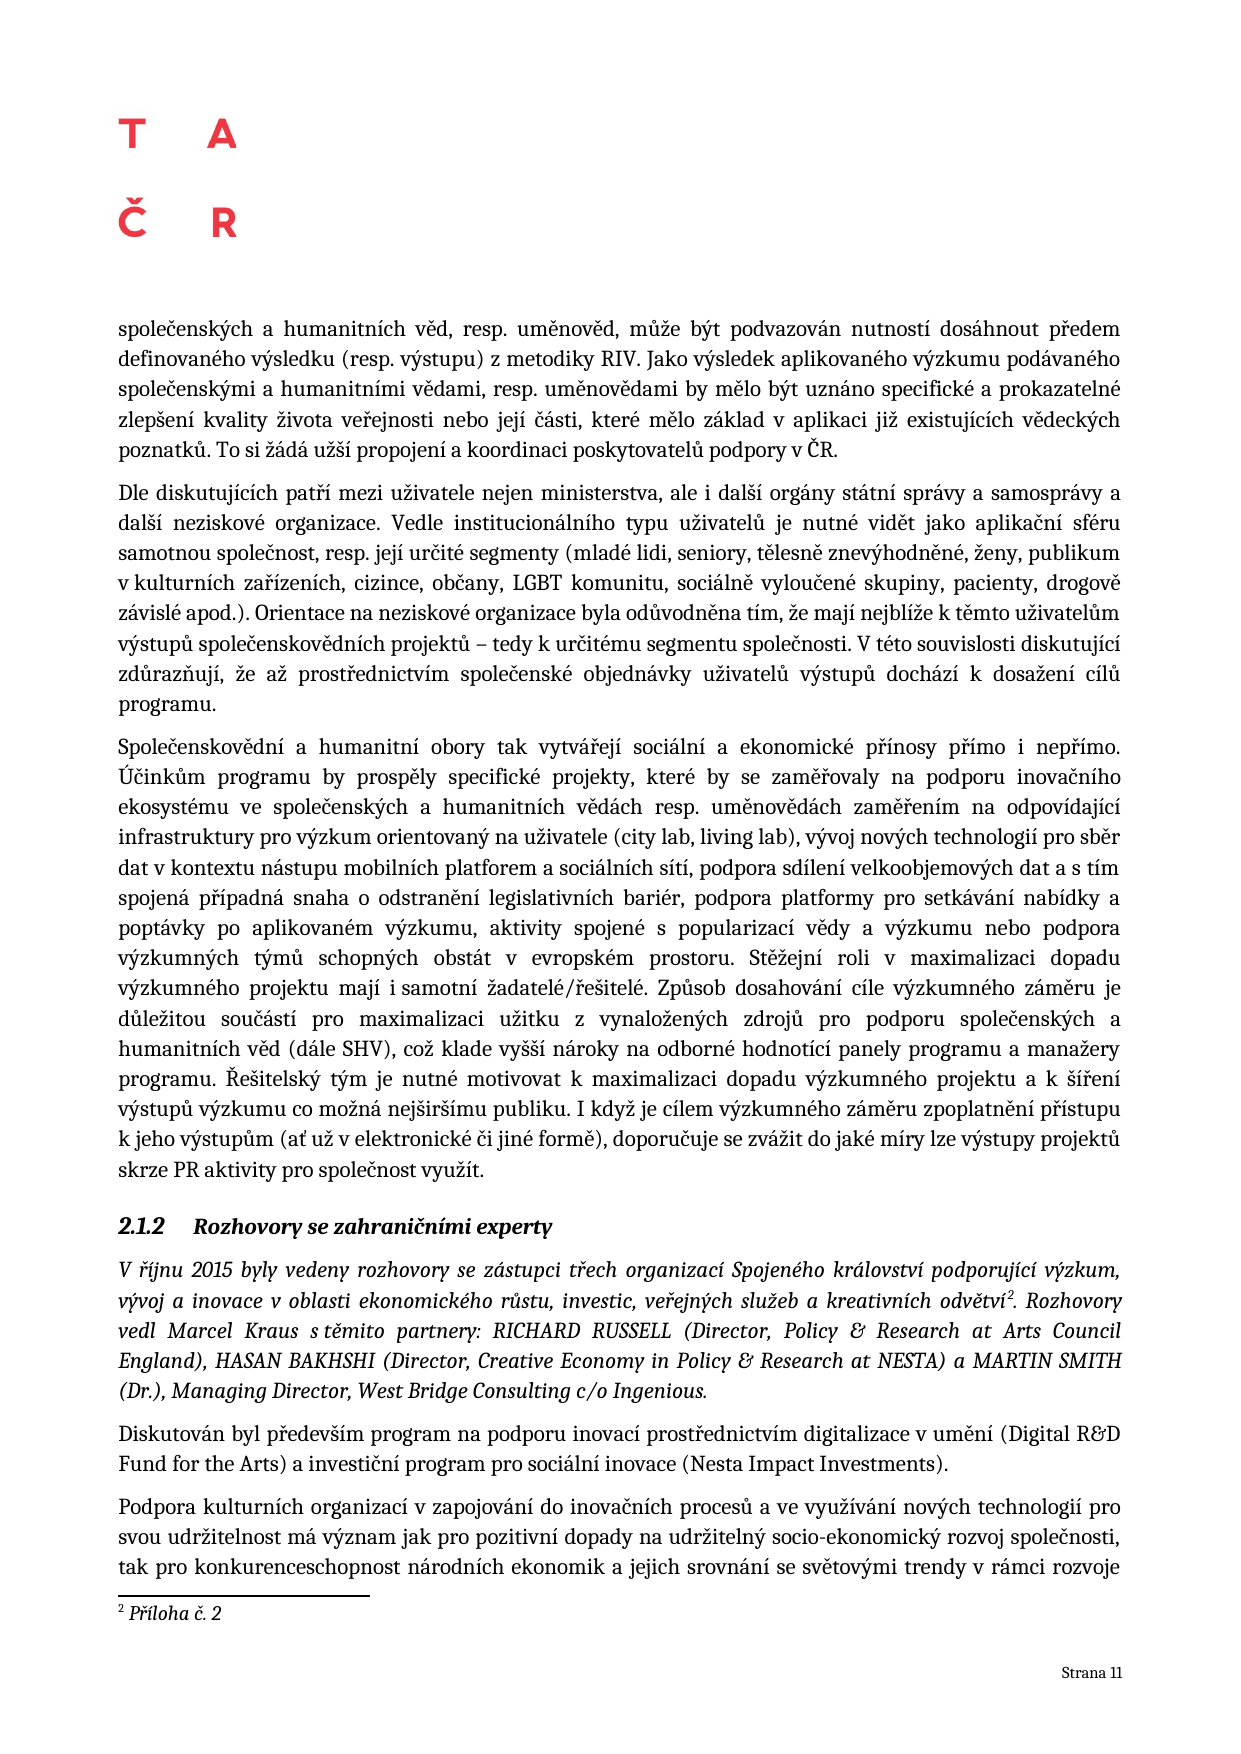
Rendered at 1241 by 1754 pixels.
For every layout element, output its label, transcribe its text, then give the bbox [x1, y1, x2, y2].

text Společenskovědní a humanitní obory tak vytvářejí sociální a ekonomické přínosy přímo i nepřímo. Účinkům programu by prospěly specifické projekty, které by se zaměřovaly na podporu inovačního ekosystému ve společenských a humanitních vědách resp. uměnovědách zaměřením na odpovídající infrastruktury pro výzkum orientovaný na uživatele (city lab, living lab), vývoj nových technologií pro sběr dat v kontextu nástupu mobilních platforem a sociálních sítí, podpora sdílení velkoobjemových dat a s tím spojená případná snaha o odstranění legislativních bariér, podpora platformy pro setkávání nabídky a poptávky po aplikovaném výzkumu, aktivity spojené s popularizací vědy a výzkumu nebo podpora výzkumných týmů schopných obstát v evropském prostoru. Stěžejní roli v maximalizaci dopadu výzkumného projektu mají i samotní žadatelé/řešitelé. Způsob dosahování cíle výzkumného záměru je důležitou součástí pro maximalizaci užitku z vynaložených zdrojů pro podporu společenských a humanitních věd (dále SHV), což klade vyšší nároky na odborné hodnotící panely programu a manažery programu. Řešitelský tým je nutné motivovat k maximalizaci dopadu výzkumného projektu a k šíření výstupů výzkumu co možná nejširšímu publiku. I když je cílem výzkumného záměru zpoplatnění přístupu k jeho výstupům (ať už v elektronické či jiné formě), doporučuje se zvážit do jaké míry lze výstupy projektů skrze PR aktivity pro společnost využít. [118, 733, 1122, 1183]
picture [0, 0, 237, 237]
text Dle diskutujících patří mezi uživatele nejen ministerstva, ale i další orgány státní správy a samosprávy a další neziskové organizace. Vedle institucionálního typu uživatelů je nutné vidět jako aplikační sféru samotnou společnost, resp. její určité segmenty (mladé lidi, seniory, tělesně znevýhodněné, ženy, publikum v kulturních zařízeních, cizince, občany, LGBT komunitu, sociálně vyloučené skupiny, pacienty, drogově závislé apod.). Orientace na neziskové organizace byla odůvodněna tím, že mají nejblíže k těmto uživatelům výstupů společenskovědních projektů – tedy k určitému segmentu společnosti. V této souvislosti diskutující zdůrazňují, že až prostřednictvím společenské objednávky uživatelů výstupů dochází k dosažení cílů programu. [118, 479, 1122, 717]
text Diskutován byl především program na podporu inovací prostřednictvím digitalizace v umění (Digital R&D Fund for the Arts) a investiční program pro sociální inovace (Nesta Impact Investments). [118, 1421, 1122, 1477]
subtitle Rozhovory se zahraničními experty [118, 1212, 1122, 1240]
text V říjnu 2015 byly vedeny rozhovory se zástupci třech organizací Spojeného království podporující výzkum, vývoj a inovace v oblasti ekonomického růstu, investic, veřejných služeb a kreativních odvětví. Rozhovory vedl Marcel Kraus s těmito partnery: RICHARD RUSSELL (Director, Policy & Research at Arts Council England), HASAN BAKHSHI (Director, Creative Economy in Policy & Research at NESTA) a MARTIN SMITH (Dr.), Managing Director, West Bridge Consulting c/o Ingenious. [118, 1257, 1122, 1404]
